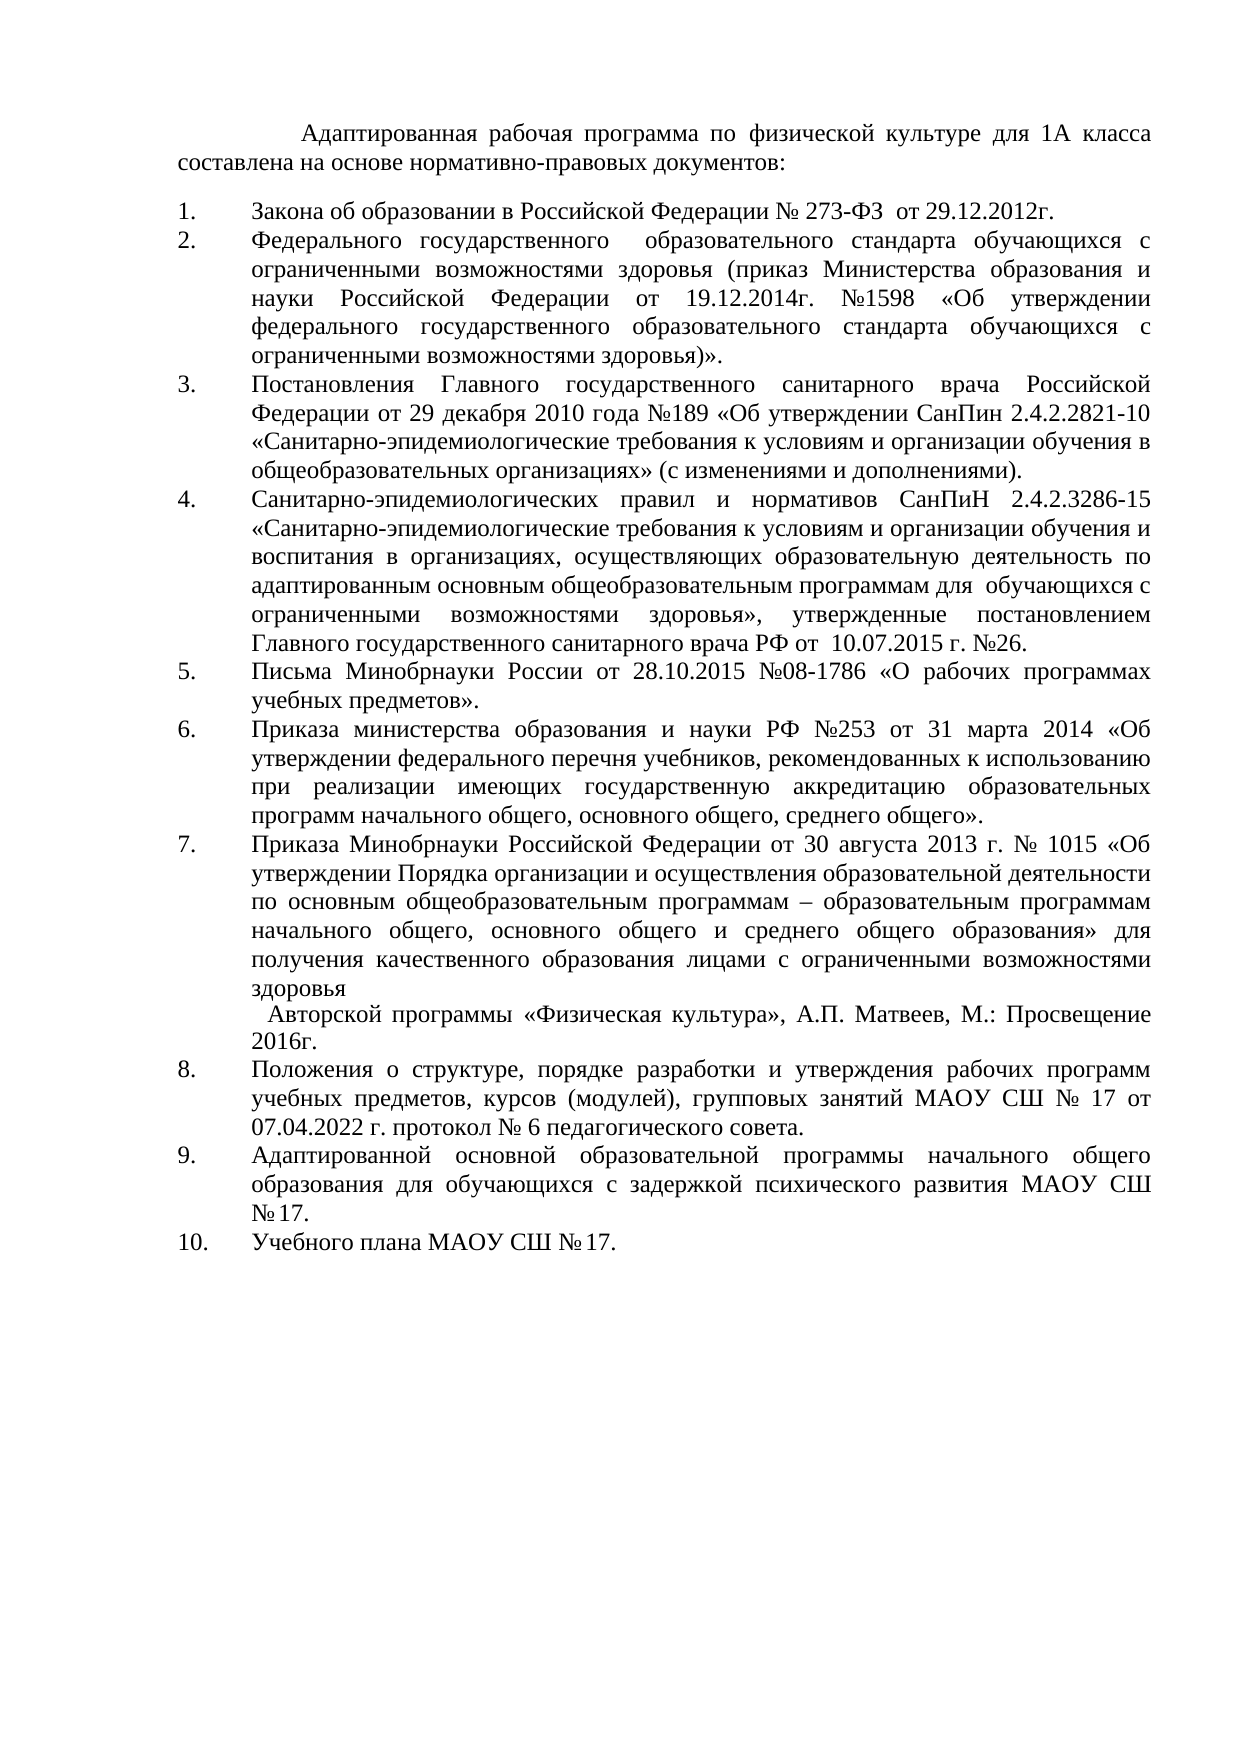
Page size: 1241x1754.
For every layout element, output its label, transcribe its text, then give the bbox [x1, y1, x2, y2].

list Санитарно-эпидемиологических правил и нормативов СанПиН 2.4.2.3286-15 «Санитарно-эпидемиологические требования к условиям и организации обучения и воспитания в организациях, осуществляющих образовательную деятельность по адаптированным основным общеобразовательным программам для обучающихся с ограниченными возможностями здоровья», утвержденные постановлением Главного государственного санитарного врача РФ от 10.07.2015 г. №26. [177, 484, 1152, 656]
text Адаптированная рабочая программа по физической культуре для 1А класса составлена на основе нормативно-правовых документов: [177, 118, 1152, 176]
list Письма Минобрнауки России от 28.10.2015 №08-1786 «О рабочих программах учебных предметов». [177, 656, 1152, 714]
list Адаптированной основной образовательной программы начального общего образования для обучающихся с задержкой психического развития МАОУ СШ №17. [177, 1141, 1152, 1227]
list Приказа министерства образования и науки РФ №253 от 31 марта 2014 «Об утверждении федерального перечня учебников, рекомендованных к использованию при реализации имеющих государственную аккредитацию образовательных программ начального общего, основного общего, среднего общего». [177, 714, 1152, 829]
list Федерального государственного образовательного стандарта обучающихся с ограниченными возможностями здоровья (приказ Министерства образования и науки Российской Федерации от 19.12.2014г. №1598 «Об утверждении федерального государственного образовательного стандарта обучающихся с ограниченными возможностями здоровья)». [177, 225, 1152, 369]
list Учебного плана МАОУ СШ №17. [177, 1227, 1152, 1256]
list Закона об образовании в Российской Федерации № 273-ФЗ от 29.12.2012г. [177, 196, 1152, 225]
list Приказа Минобрнауки Российской Федерации от 30 августа 2013 г. № 1015 «Об утверждении Порядка организации и осуществления образовательной деятельности по основным общеобразовательным программам – образовательным программам начального общего, основного общего и среднего общего образования» для получения качественного образования лицами с ограниченными возможностями здоровья [177, 829, 1152, 1001]
list Положения о структуре, порядке разработки и утверждения рабочих программ учебных предметов, курсов (модулей), групповых занятий МАОУ СШ № 17 от 07.04.2022 г. протокол № 6 педагогического совета. [177, 1054, 1152, 1141]
list Постановления Главного государственного санитарного врача Российской Федерации от 29 декабря 2010 года №189 «Об утверждении СанПин 2.4.2.2821-10 «Санитарно-эпидемиологические требования к условиям и организации обучения в общеобразовательных организациях» (с изменениями и дополнениями). [177, 369, 1152, 484]
text Авторской программы «Физическая культура», А.П. Матвеев, М.: Просвещение 2016г. [177, 1001, 1152, 1054]
